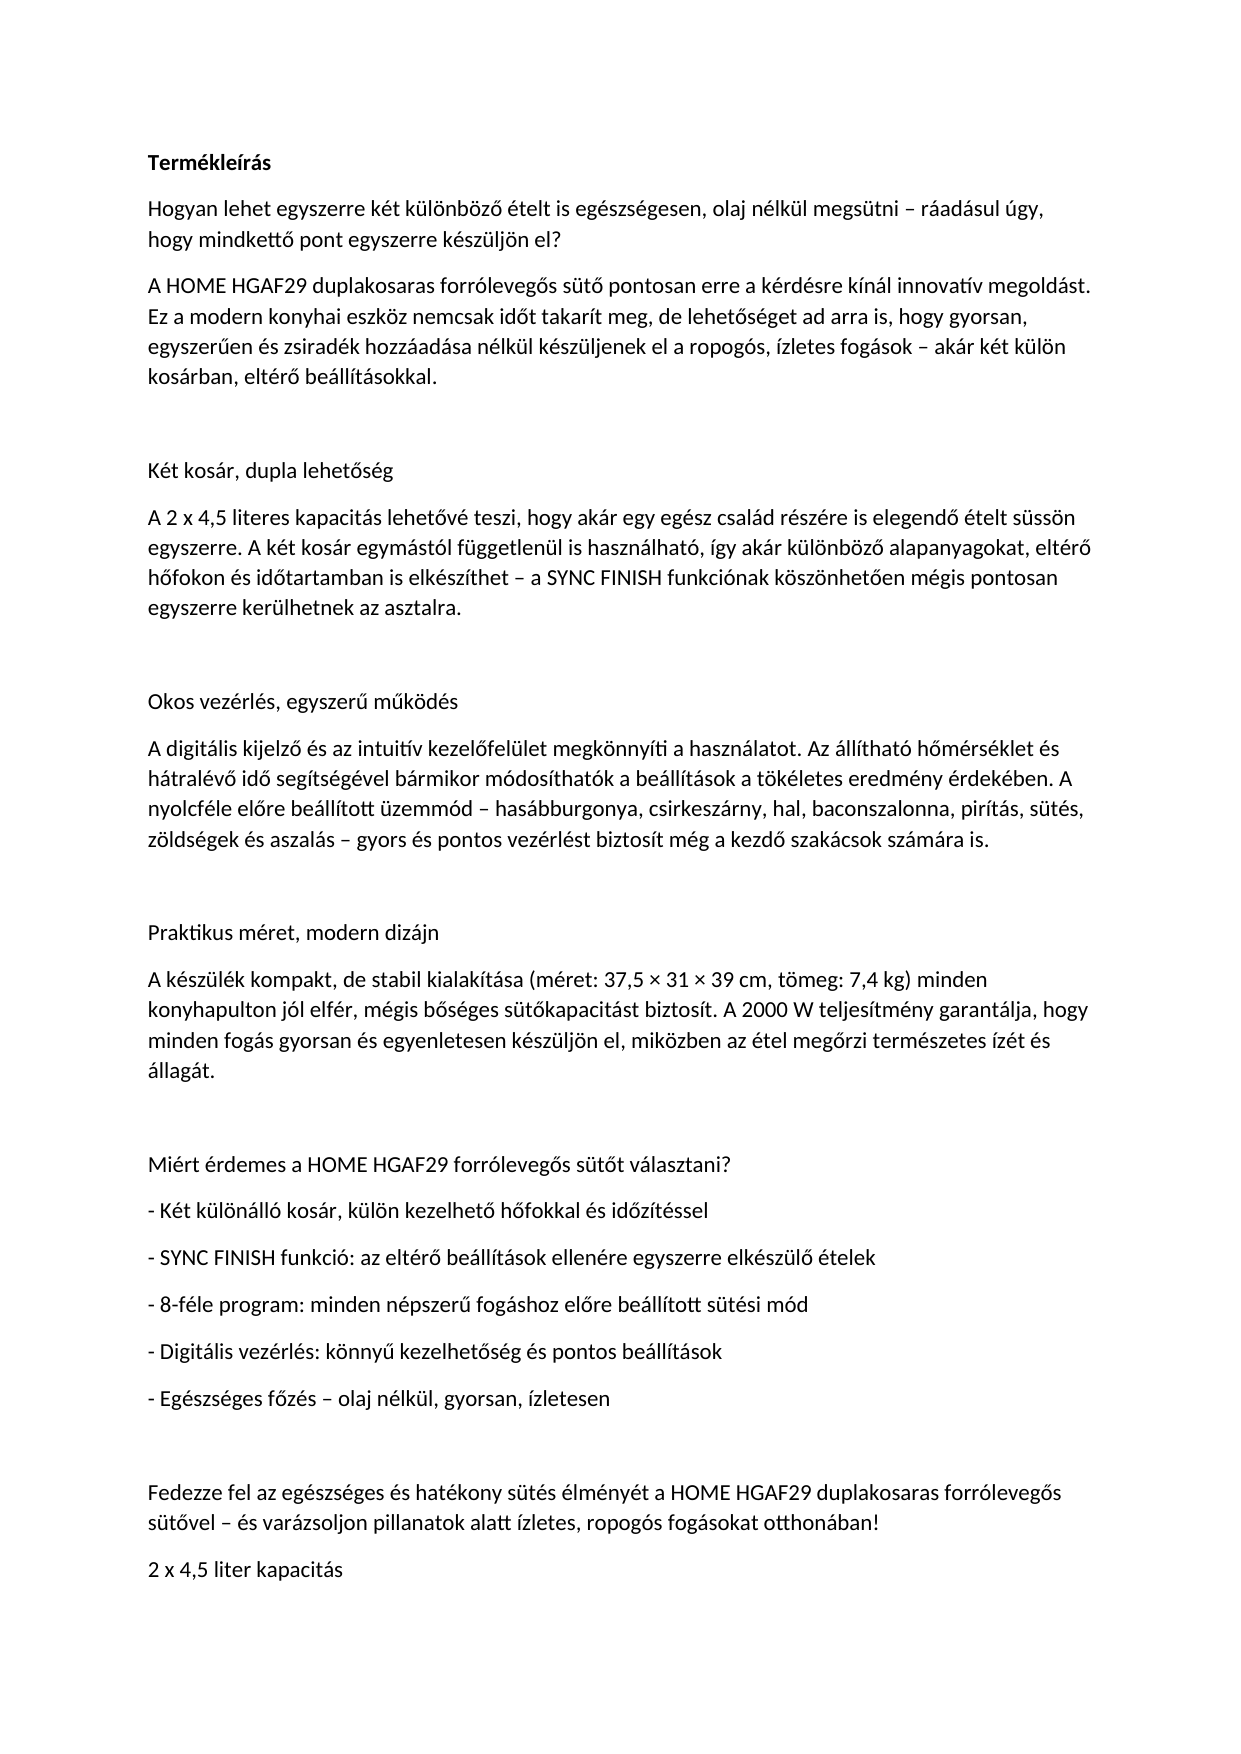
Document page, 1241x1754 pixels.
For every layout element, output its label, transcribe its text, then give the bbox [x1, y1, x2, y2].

text Miért érdemes a HOME HGAF29 forrólevegős sütőt választani? [148, 1150, 1093, 1178]
text Okos vezérlés, egyszerű működés [148, 687, 1093, 715]
text - 8-féle program: minden népszerű fogáshoz előre beállított sütési mód [148, 1290, 1093, 1318]
text A készülék kompakt, de stabil kialakítása (méret: 37,5 × 31 × 39 cm, tömeg: 7,4 kg) minden konyhapulton jól elfér, mégis bőséges sütőkapacitást biztosít. A 2000 W teljesítmény garantálja, hogy minden fogás gyorsan és egyenletesen készüljön el, miközben az étel megőrzi természetes ízét és állagát. [148, 965, 1093, 1084]
text Termékleírás [148, 148, 1093, 176]
text Hogyan lehet egyszerre két különböző ételt is egészségesen, olaj nélkül megsütni – ráadásul úgy, hogy mindkettő pont egyszerre készüljön el? [148, 194, 1093, 253]
text Praktikus méret, modern dizájn [148, 918, 1093, 946]
text Fedezze fel az egészséges és hatékony sütés élményét a HOME HGAF29 duplakosaras forrólevegős sütővel – és varázsoljon pillanatok alatt ízletes, ropogós fogásokat otthonában! [148, 1478, 1093, 1536]
text A 2 x 4,5 literes kapacitás lehetővé teszi, hogy akár egy egész család részére is elegendő ételt süssön egyszerre. A két kosár egymástól függetlenül is használható, így akár különböző alapanyagokat, eltérő hőfokon és időtartamban is elkészíthet – a SYNC FINISH funkciónak köszönhetően mégis pontosan egyszerre kerülhetnek az asztalra. [148, 503, 1093, 621]
text - SYNC FINISH funkció: az eltérő beállítások ellenére egyszerre elkészülő ételek [148, 1243, 1093, 1271]
text 2 x 4,5 liter kapacitás [148, 1555, 1093, 1583]
text Két kosár, dupla lehetőség [148, 456, 1093, 484]
text - Egészséges főzés – olaj nélkül, gyorsan, ízletesen [148, 1384, 1093, 1412]
text A HOME HGAF29 duplakosaras forrólevegős sütő pontosan erre a kérdésre kínál innovatív megoldást. Ez a modern konyhai eszköz nemcsak időt takarít meg, de lehetőséget ad arra is, hogy gyorsan, egyszerűen és zsiradék hozzáadása nélkül készüljenek el a ropogós, ízletes fogások – akár két külön kosárban, eltérő beállításokkal. [148, 272, 1093, 390]
text A digitális kijelző és az intuitív kezelőfelület megkönnyíti a használatot. Az állítható hőmérséklet és hátralévő idő segítségével bármikor módosíthatók a beállítások a tökéletes eredmény érdekében. A nyolcféle előre beállított üzemmód – hasábburgonya, csirkeszárny, hal, baconszalonna, pirítás, sütés, zöldségek és aszalás – gyors és pontos vezérlést biztosít még a kezdő szakácsok számára is. [148, 734, 1093, 853]
text - Két különálló kosár, külön kezelhető hőfokkal és időzítéssel [148, 1197, 1093, 1224]
text - Digitális vezérlés: könnyű kezelhetőség és pontos beállítások [148, 1337, 1093, 1365]
